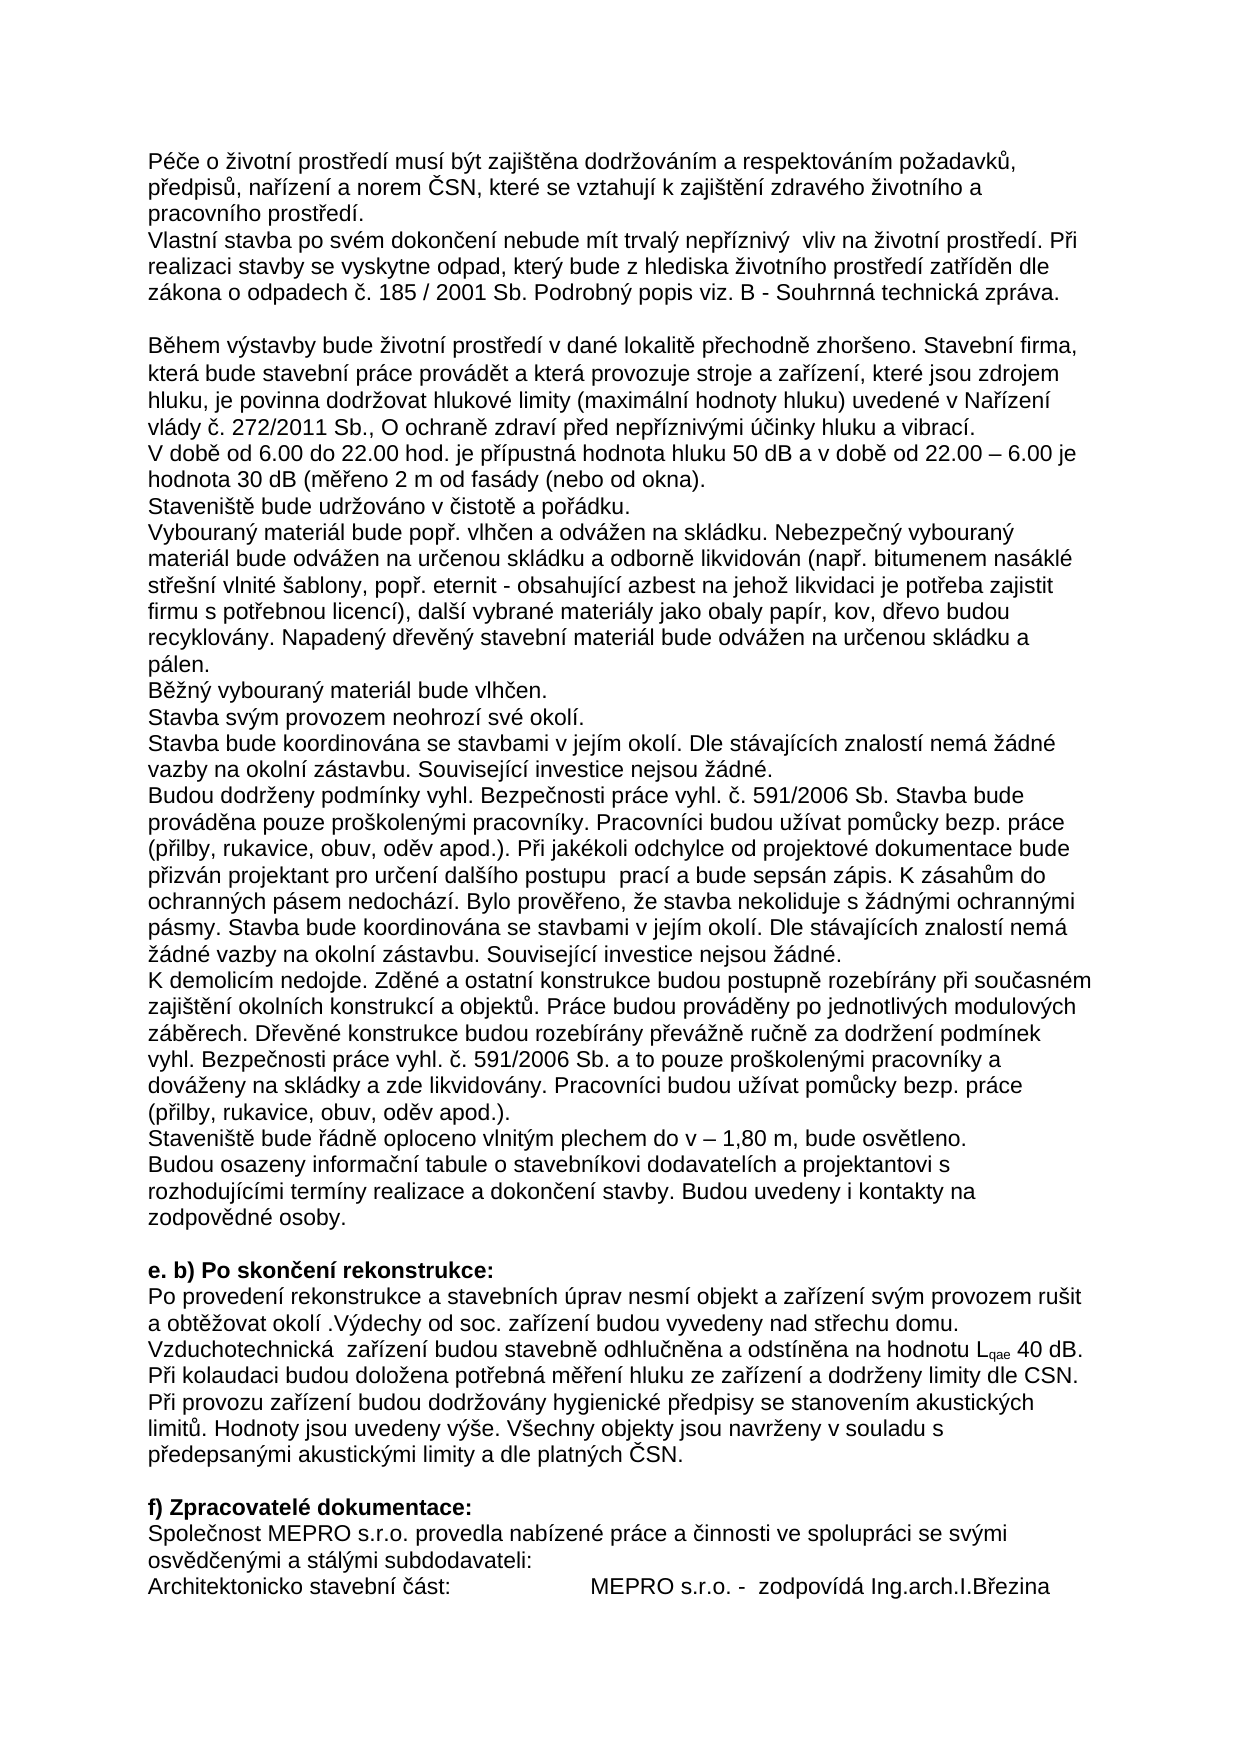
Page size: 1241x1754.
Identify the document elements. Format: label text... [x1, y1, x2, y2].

text Staveniště bude udržováno v čistotě a pořádku. [148, 493, 1093, 519]
text Společnost MEPRO s.r.o. provedla nabízené práce a činnosti ve spolupráci se svými osvědčenými a stálými subdodavateli: [148, 1520, 1093, 1573]
text e. b) Po skončení rekonstrukce: [148, 1257, 1093, 1283]
text Během výstavby bude životní prostředí v dané lokalitě přechodně zhoršeno. Stavební firma, která bude stavební práce provádět a která provozuje stroje a zařízení, které jsou zdrojem hluku, je povinna dodržovat hlukové limity (maximální hodnoty hluku) uvedené v Nařízení vlády č. 272/2011 Sb., O ochraně zdraví před nepříznivými účinky hluku a vibrací. [148, 332, 1093, 440]
text f) Zpracovatelé dokumentace: [148, 1494, 1093, 1520]
text K demolicím nedojde. Zděné a ostatní konstrukce budou postupně rozebírány při současném zajištění okolních konstrukcí a objektů. Práce budou prováděny po jednotlivých modulových záběrech. Dřevěné konstrukce budou rozebírány převážně ručně za dodržení podmínek vyhl. Bezpečnosti práce vyhl. č. 591/2006 Sb. a to pouze proškolenými pracovníky a dováženy na skládky a zde likvidovány. Pracovníci budou užívat pomůcky bezp. práce (přilby, rukavice, obuv, oděv apod.). [148, 967, 1093, 1125]
text Péče o životní prostředí musí být zajištěna dodržováním a respektováním požadavků, předpisů, nařízení a norem ČSN, které se vztahují k zajištění zdravého životního a pracovního prostředí. [148, 148, 1093, 227]
text Stavba svým provozem neohrozí své okolí. [148, 703, 1093, 730]
text Vybouraný materiál bude popř. vlhčen a odvážen na skládku. Nebezpečný vybouraný materiál bude odvážen na určenou skládku a odborně likvidován (např. bitumenem nasáklé střešní vlnité šablony, popř. eternit - obsahující azbest na jehož likvidaci je potřeba zajistit firmu s potřebnou licencí), další vybrané materiály jako obaly papír, kov, dřevo budou recyklovány. Napadený dřevěný stavební materiál bude odvážen na určenou skládku a pálen. [148, 519, 1093, 677]
text Stavba bude koordinována se stavbami v jejím okolí. Dle stávajících znalostí nemá žádné vazby na okolní zástavbu. Související investice nejsou žádné. [148, 730, 1093, 782]
text Architektonicko stavební část: MEPRO s.r.o. - zodpovídá Ing.arch.I.Březina [148, 1573, 1093, 1599]
text Budou dodrženy podmínky vyhl. Bezpečnosti práce vyhl. č. 591/2006 Sb. Stavba bude prováděna pouze proškolenými pracovníky. Pracovníci budou užívat pomůcky bezp. práce (přilby, rukavice, obuv, oděv apod.). Při jakékoli odchylce od projektové dokumentace bude přizván projektant pro určení dalšího postupu prací a bude sepsán zápis. K zásahům do ochranných pásem nedochází. Bylo prověřeno, že stavba nekoliduje s žádnými ochrannými pásmy. Stavba bude koordinována se stavbami v jejím okolí. Dle stávajících znalostí nemá žádné vazby na okolní zástavbu. Související investice nejsou žádné. [148, 782, 1093, 967]
text Běžný vybouraný materiál bude vlhčen. [148, 677, 1093, 703]
text Budou osazeny informační tabule o stavebníkovi dodavatelích a projektantovi s rozhodujícími termíny realizace a dokončení stavby. Budou uvedeny i kontakty na zodpovědné osoby. [148, 1151, 1093, 1231]
text Po provedení rekonstrukce a stavebních úprav nesmí objekt a zařízení svým provozem rušit a obtěžovat okolí .Výdechy od soc. zařízení budou vyvedeny nad střechu domu. Vzduchotechnická zařízení budou stavebně odhlučněna a odstíněna na hodnotu Lqae 40 dB. Při kolaudaci budou doložena potřebná měření hluku ze zařízení a dodrženy limity dle CSN. [148, 1283, 1093, 1389]
text Vlastní stavba po svém dokončení nebude mít trvalý nepříznivý vliv na životní prostředí. Při realizaci stavby se vyskytne odpad, který bude z hlediska životního prostředí zatříděn dle zákona o odpadech č. 185 / 2001 Sb. Podrobný popis viz. B - Souhrnná technická zpráva. [148, 227, 1093, 306]
text Při provozu zařízení budou dodržovány hygienické předpisy se stanovením akustických limitů. Hodnoty jsou uvedeny výše. Všechny objekty jsou navrženy v souladu s předepsanými akustickými limity a dle platných ČSN. [148, 1389, 1093, 1468]
text Staveniště bude řádně oploceno vlnitým plechem do v – 1,80 m, bude osvětleno. [148, 1125, 1093, 1151]
text V době od 6.00 do 22.00 hod. je přípustná hodnota hluku 50 dB a v době od 22.00 – 6.00 je hodnota 30 dB (měřeno 2 m od fasády (nebo od okna). [148, 440, 1093, 493]
